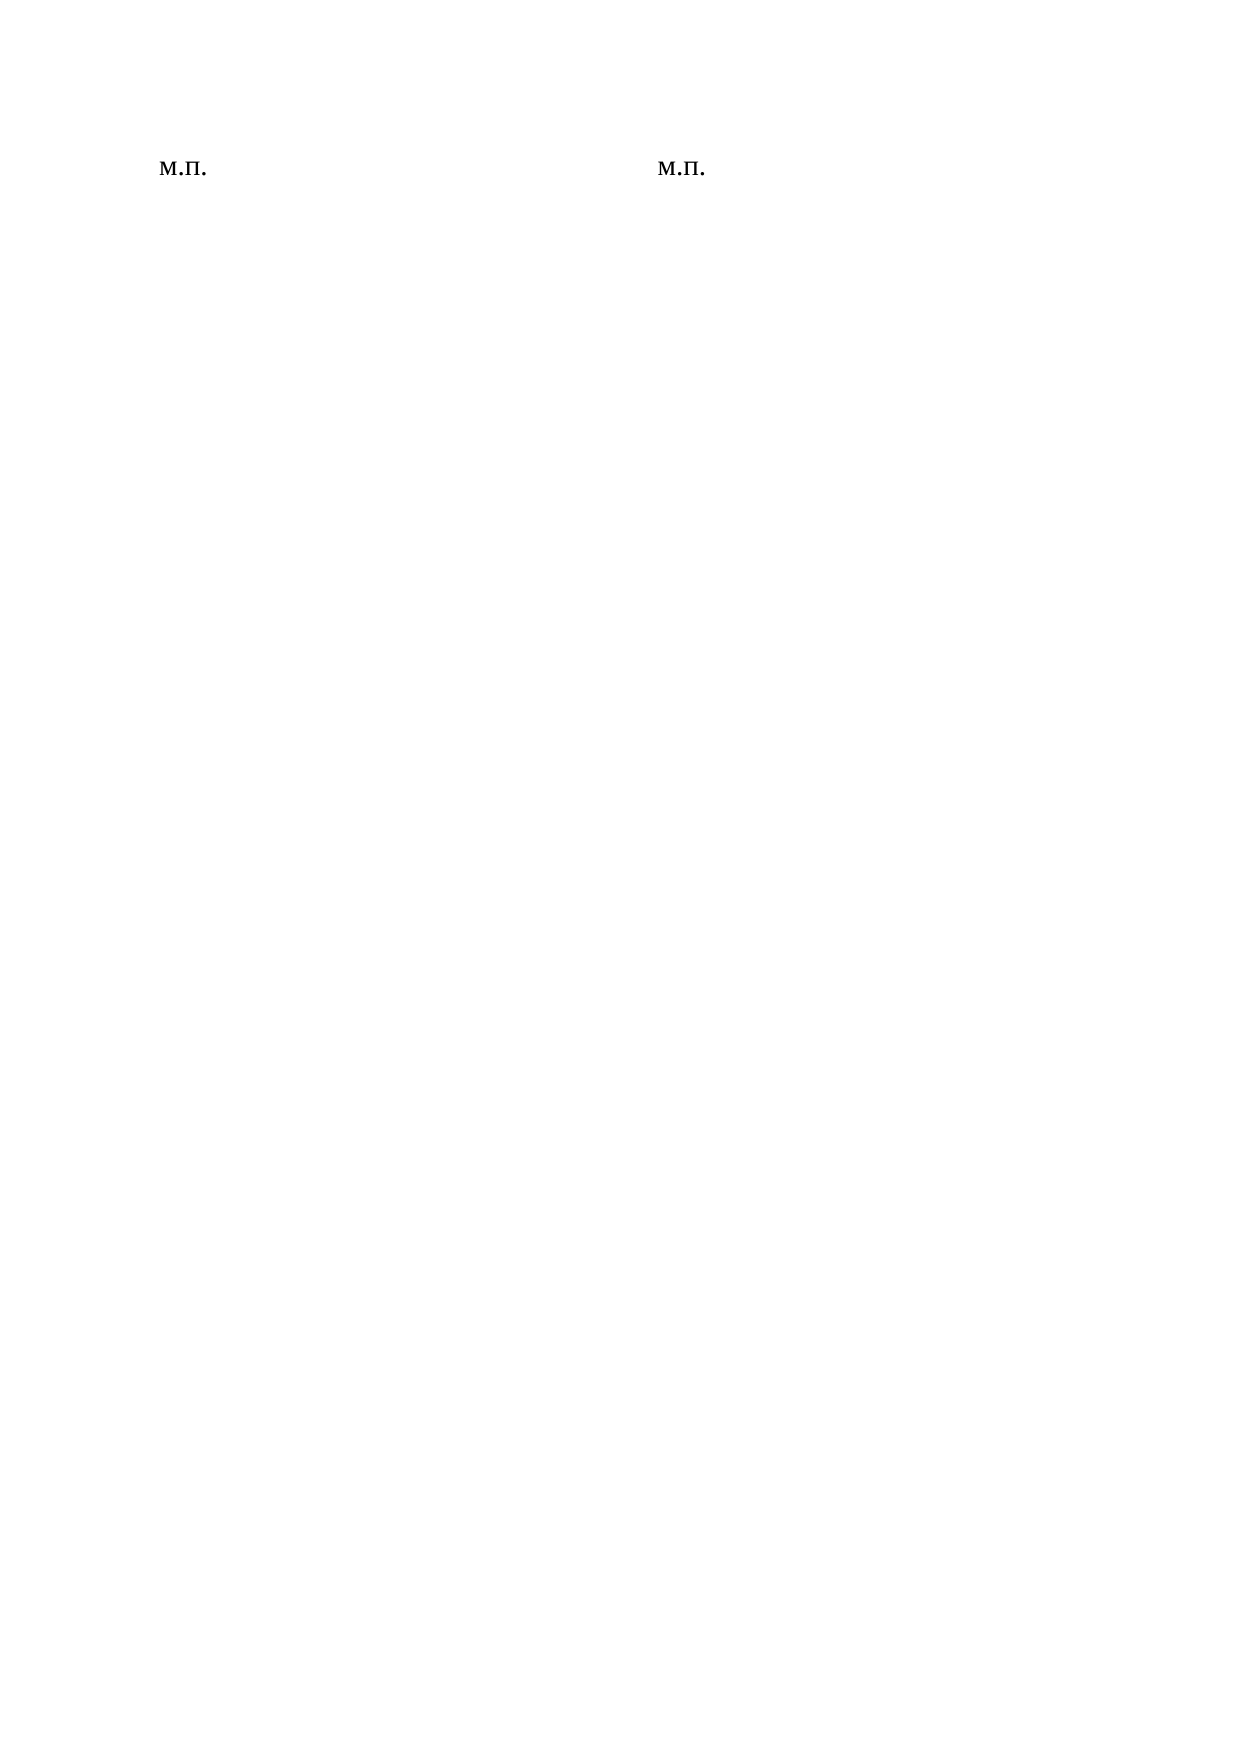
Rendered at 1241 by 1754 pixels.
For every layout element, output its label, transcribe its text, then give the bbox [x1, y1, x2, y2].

table_cell м.п. [646, 148, 1148, 181]
table_cell м.п. [148, 148, 646, 181]
